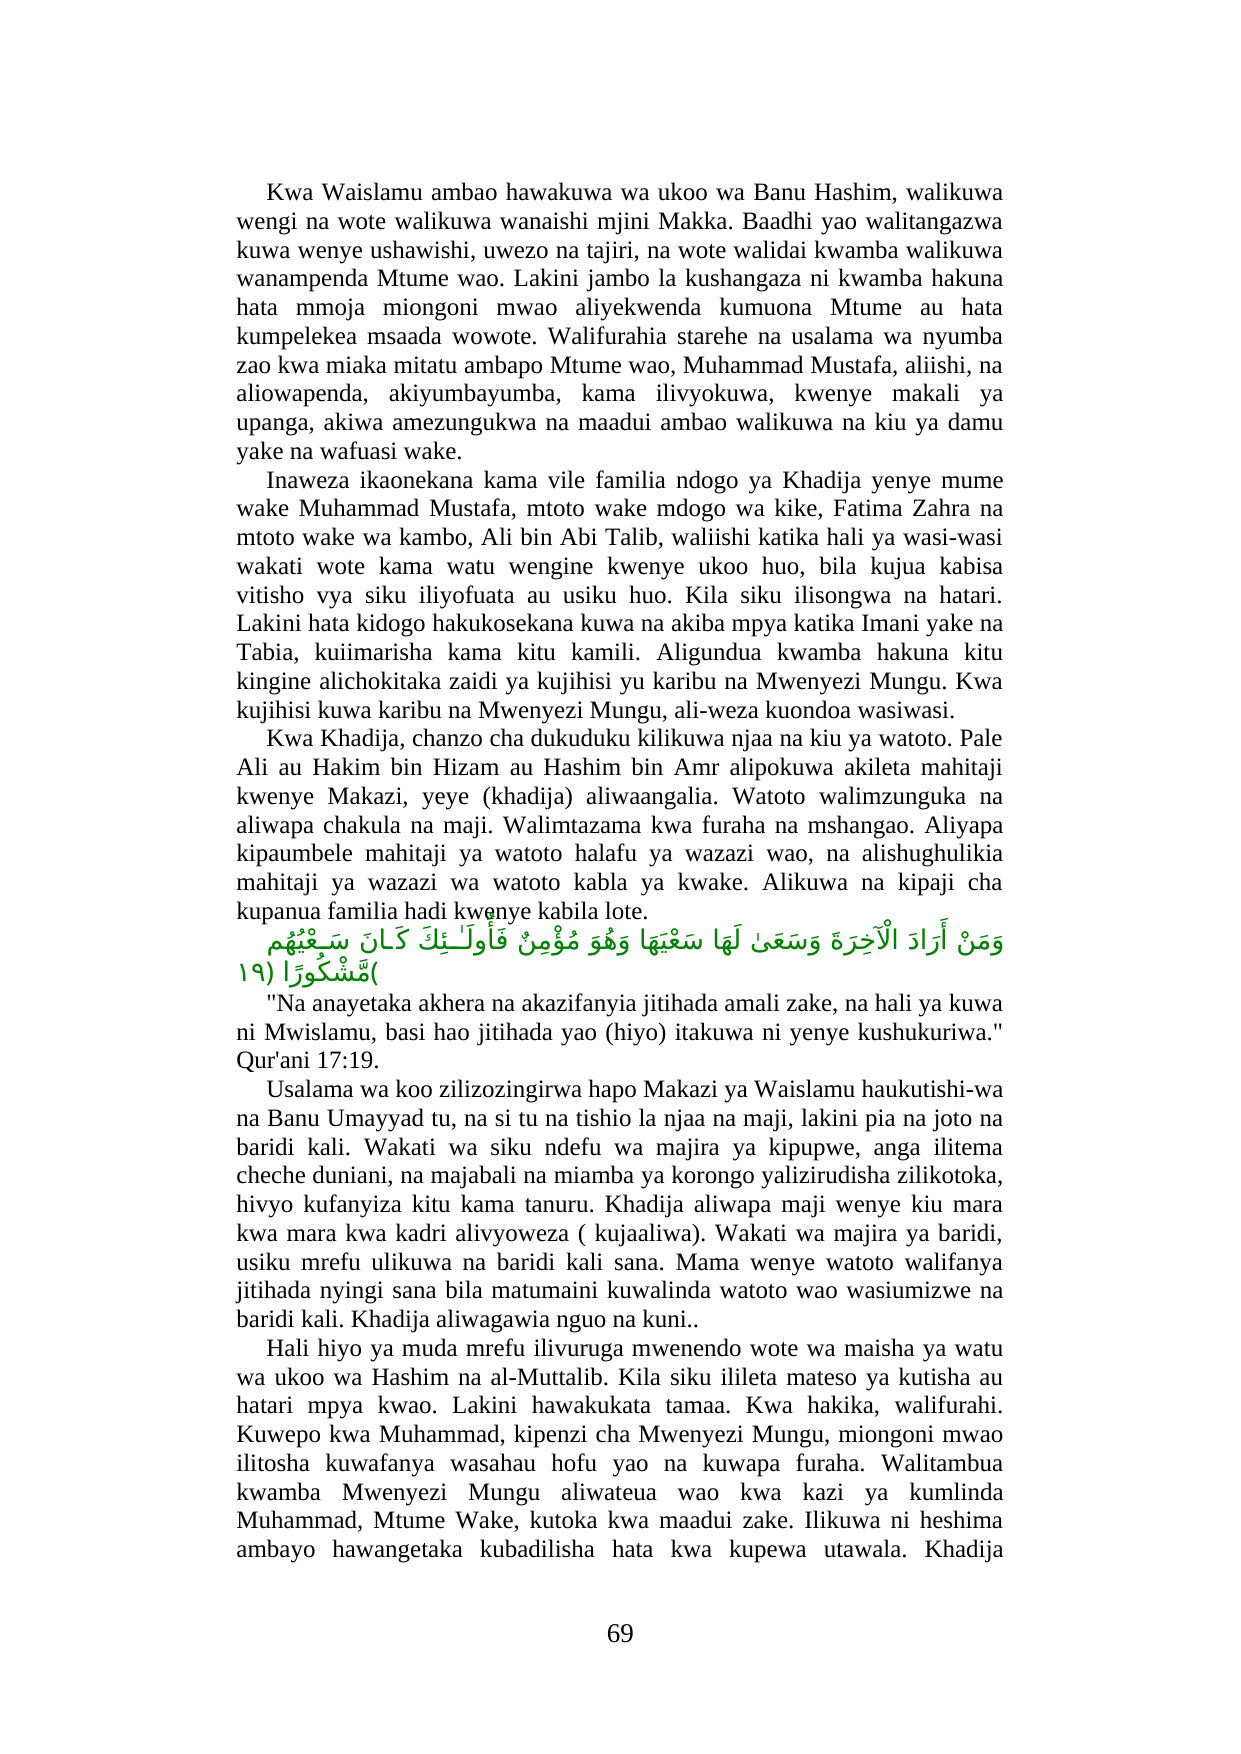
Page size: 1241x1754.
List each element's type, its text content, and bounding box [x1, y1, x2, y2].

text "Na anayetaka akhera na akazifanyia jitihada amali zake, na hali ya kuwa ni Mwislamu, basi hao jitihada yao (hiyo) itakuwa ni yenye kushukuriwa." Qur'ani 17:19. [236, 988, 1004, 1074]
text Inaweza ikaonekana kama vile familia ndogo ya Khadija yenye mume wake Muhammad Mustafa, mtoto wake mdogo wa kike, Fatima Zahra na mtoto wake wa kambo, Ali bin Abi Talib, waliishi katika hali ya wasi-wasi wakati wote kama watu wengine kwenye ukoo huo, bila kujua kabisa vitisho vya siku iliyofuata au usiku huo. Kila siku ilisongwa na hatari. Lakini hata kidogo hakukosekana kuwa na akiba mpya katika Imani yake na Tabia, kuiimarisha kama kitu kamili. Aligundua kwamba hakuna kitu kingine alichokitaka zaidi ya kujihisi yu karibu na Mwenyezi Mungu. Kwa kujihisi kuwa karibu na Mwenyezi Mungu, ali-weza kuondoa wasiwasi. [236, 465, 1004, 723]
text وَمَنْ أَرَادَ الْآخِرَةَ وَسَعَىٰ لَهَا سَعْيَهَا وَهُوَ مُؤْمِنٌ فَأُولَـٰئِكَ كَانَ سَعْيُهُم مَّشْكُورًا ﴿١٩﴾ [236, 925, 1004, 988]
text Kwa Khadija, chanzo cha dukuduku kilikuwa njaa na kiu ya watoto. Pale Ali au Hakim bin Hizam au Hashim bin Amr alipokuwa akileta mahitaji kwenye Makazi, yeye (khadija) aliwaangalia. Watoto walimzunguka na aliwapa chakula na maji. Walimtazama kwa furaha na mshangao. Aliyapa kipaumbele mahitaji ya watoto halafu ya wazazi wao, na alishughulikia mahitaji ya wazazi wa watoto kabla ya kwake. Alikuwa na kipaji cha kupanua familia hadi kwenye kabila lote. [236, 723, 1004, 925]
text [236, 1333, 1004, 1563]
text Kwa Waislamu ambao hawakuwa wa ukoo wa Banu Hashim, walikuwa wengi na wote walikuwa wanaishi mjini Makka. Baadhi yao walitangazwa kuwa wenye ushawishi, uwezo na tajiri, na wote walidai kwamba walikuwa wanampenda Mtume wao. Lakini jambo la kushangaza ni kwamba hakuna hata mmoja miongoni mwao aliyekwenda kumuona Mtume au hata kumpelekea msaada wowote. Walifurahia starehe na usalama wa nyumba zao kwa miaka mitatu ambapo Mtume wao, Muhammad Mustafa, aliishi, na aliowapenda, akiyumbayumba, kama ilivyokuwa, kwenye makali ya upanga, akiwa amezungukwa na maadui ambao walikuwa na kiu ya damu yake na wafuasi wake. [236, 177, 1004, 465]
text Usalama wa koo zilizozingirwa hapo Makazi ya Waislamu haukutishi-wa na Banu Umayyad tu, na si tu na tishio la njaa na maji, lakini pia na joto na baridi kali. Wakati wa siku ndefu wa majira ya kipupwe, anga ilitema cheche duniani, na majabali na miamba ya korongo yalizirudisha zilikotoka, hivyo kufanyiza kitu kama tanuru. Khadija aliwapa maji wenye kiu mara kwa mara kwa kadri alivyoweza ( kujaaliwa). Wakati wa majira ya baridi, usiku mrefu ulikuwa na baridi kali sana. Mama wenye watoto walifanya jitihada nyingi sana bila matumaini kuwalinda watoto wao wasiumizwe na baridi kali. Khadija aliwagawia nguo na kuni.. [236, 1074, 1004, 1333]
